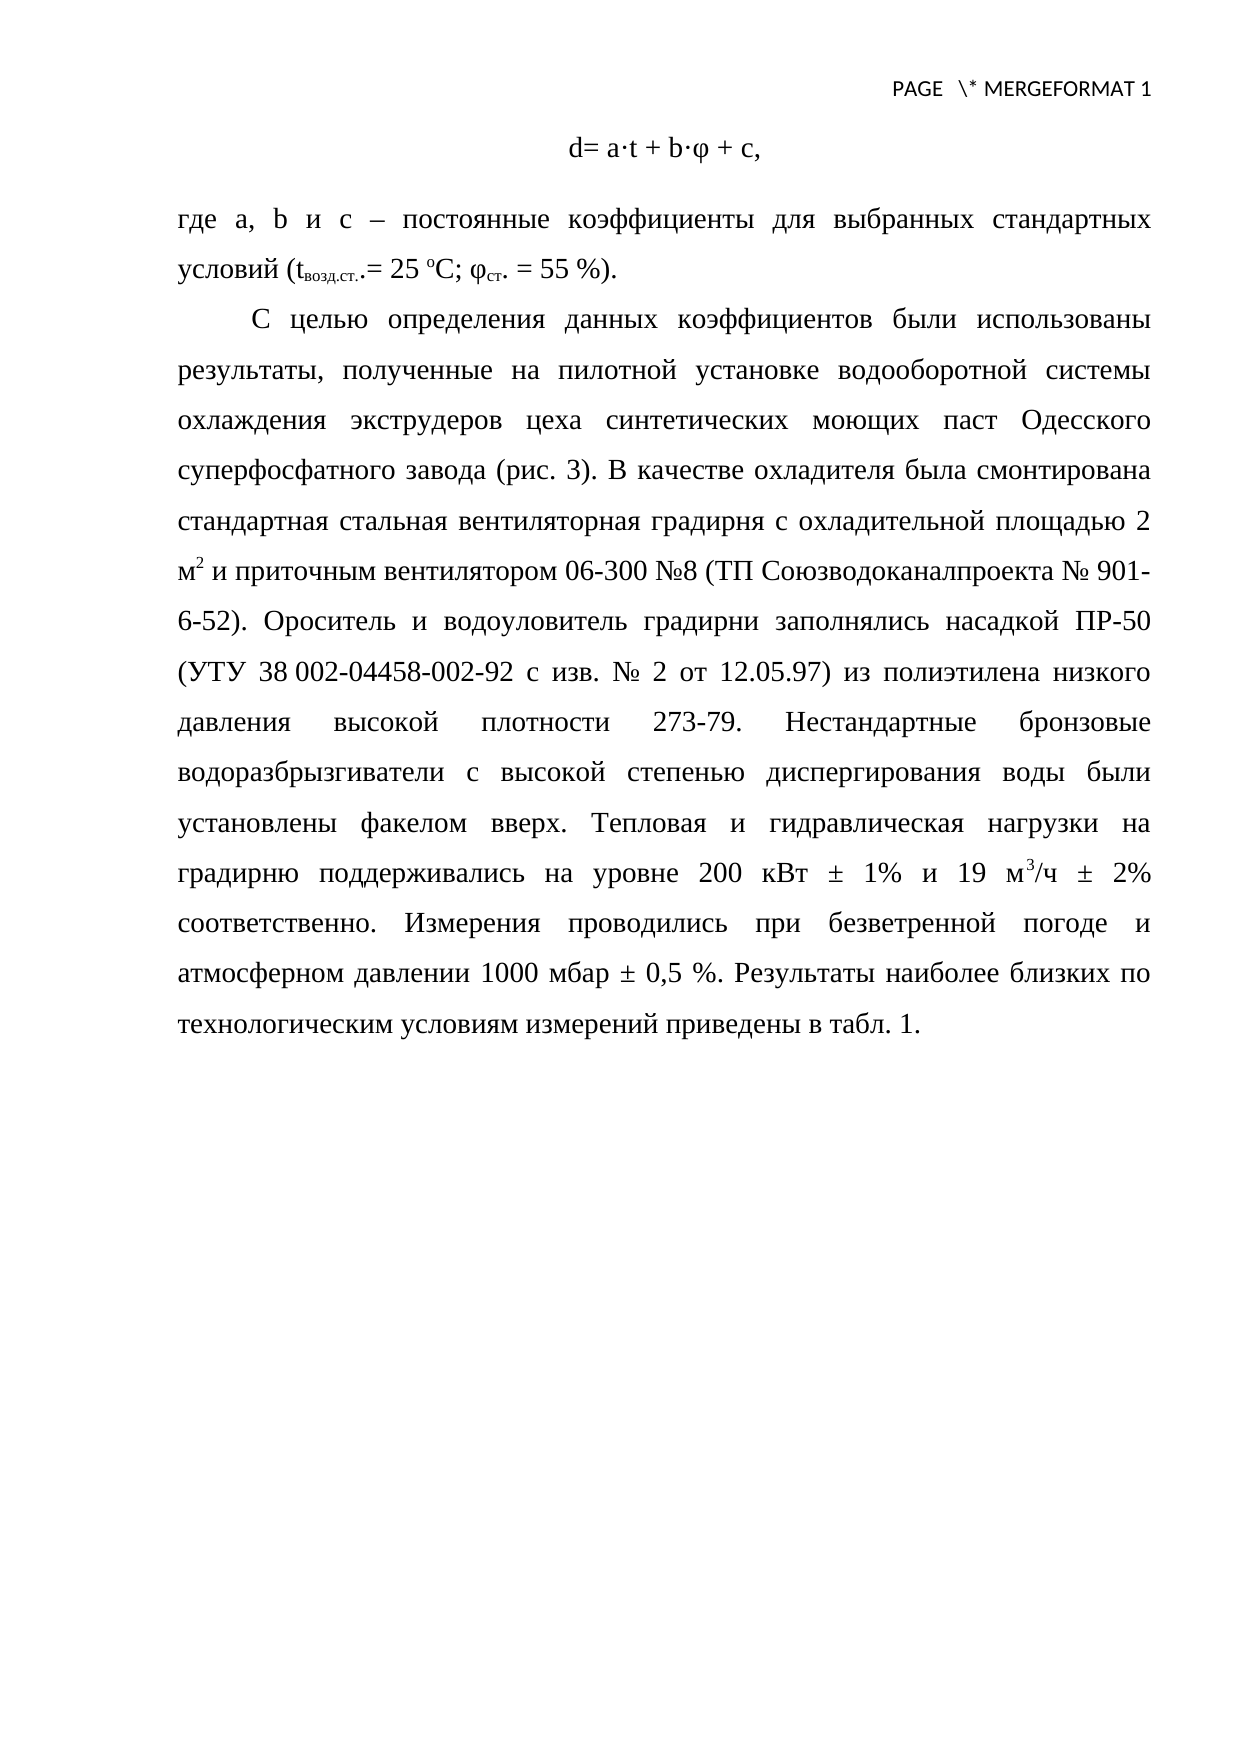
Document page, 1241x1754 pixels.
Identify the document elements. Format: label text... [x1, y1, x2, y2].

text С целью определения данных коэффициентов были использованы результаты, полученные на пилотной установке водооборотной системы охлаждения экструдеров цеха синтетических моющих паст Одесского суперфосфатного завода (рис. 3). В качестве охладителя была смонтирована стандартная стальная вентиляторная градирня с охладительной площадью 2 м2 и приточным вентилятором 06-300 №8 (ТП Союзводоканалпроекта № 901-6-52). Ороситель и водоуловитель градирни заполнялись насадкой ПР-50 (УТУ 38 002-04458-002-92 с изв. № 2 от 12.05.97) из полиэтилена низкого давления высокой плотности 273-79. Нестандартные бронзовые водоразбрызгиватели с высокой степенью диспергирования воды были установлены факелом вверх. Тепловая и гидравлическая нагрузки на градирню поддерживались на уровне 200 кВт ± 1% и 19 м3/ч ± 2% соответственно. Измерения проводились при безветренной погоде и атмосферном давлении 1000 мбар ± 0,5 %. Результаты наиболее близких по технологическим условиям измерений приведены в табл. 1. [177, 302, 1152, 1039]
text d= a·t + b·φ + c, [177, 130, 1152, 163]
text где а, b и c – постоянные коэффициенты для выбранных стандартных условий (tвозд.ст..= 25 оС; φст. = 55 %). [177, 201, 1152, 285]
